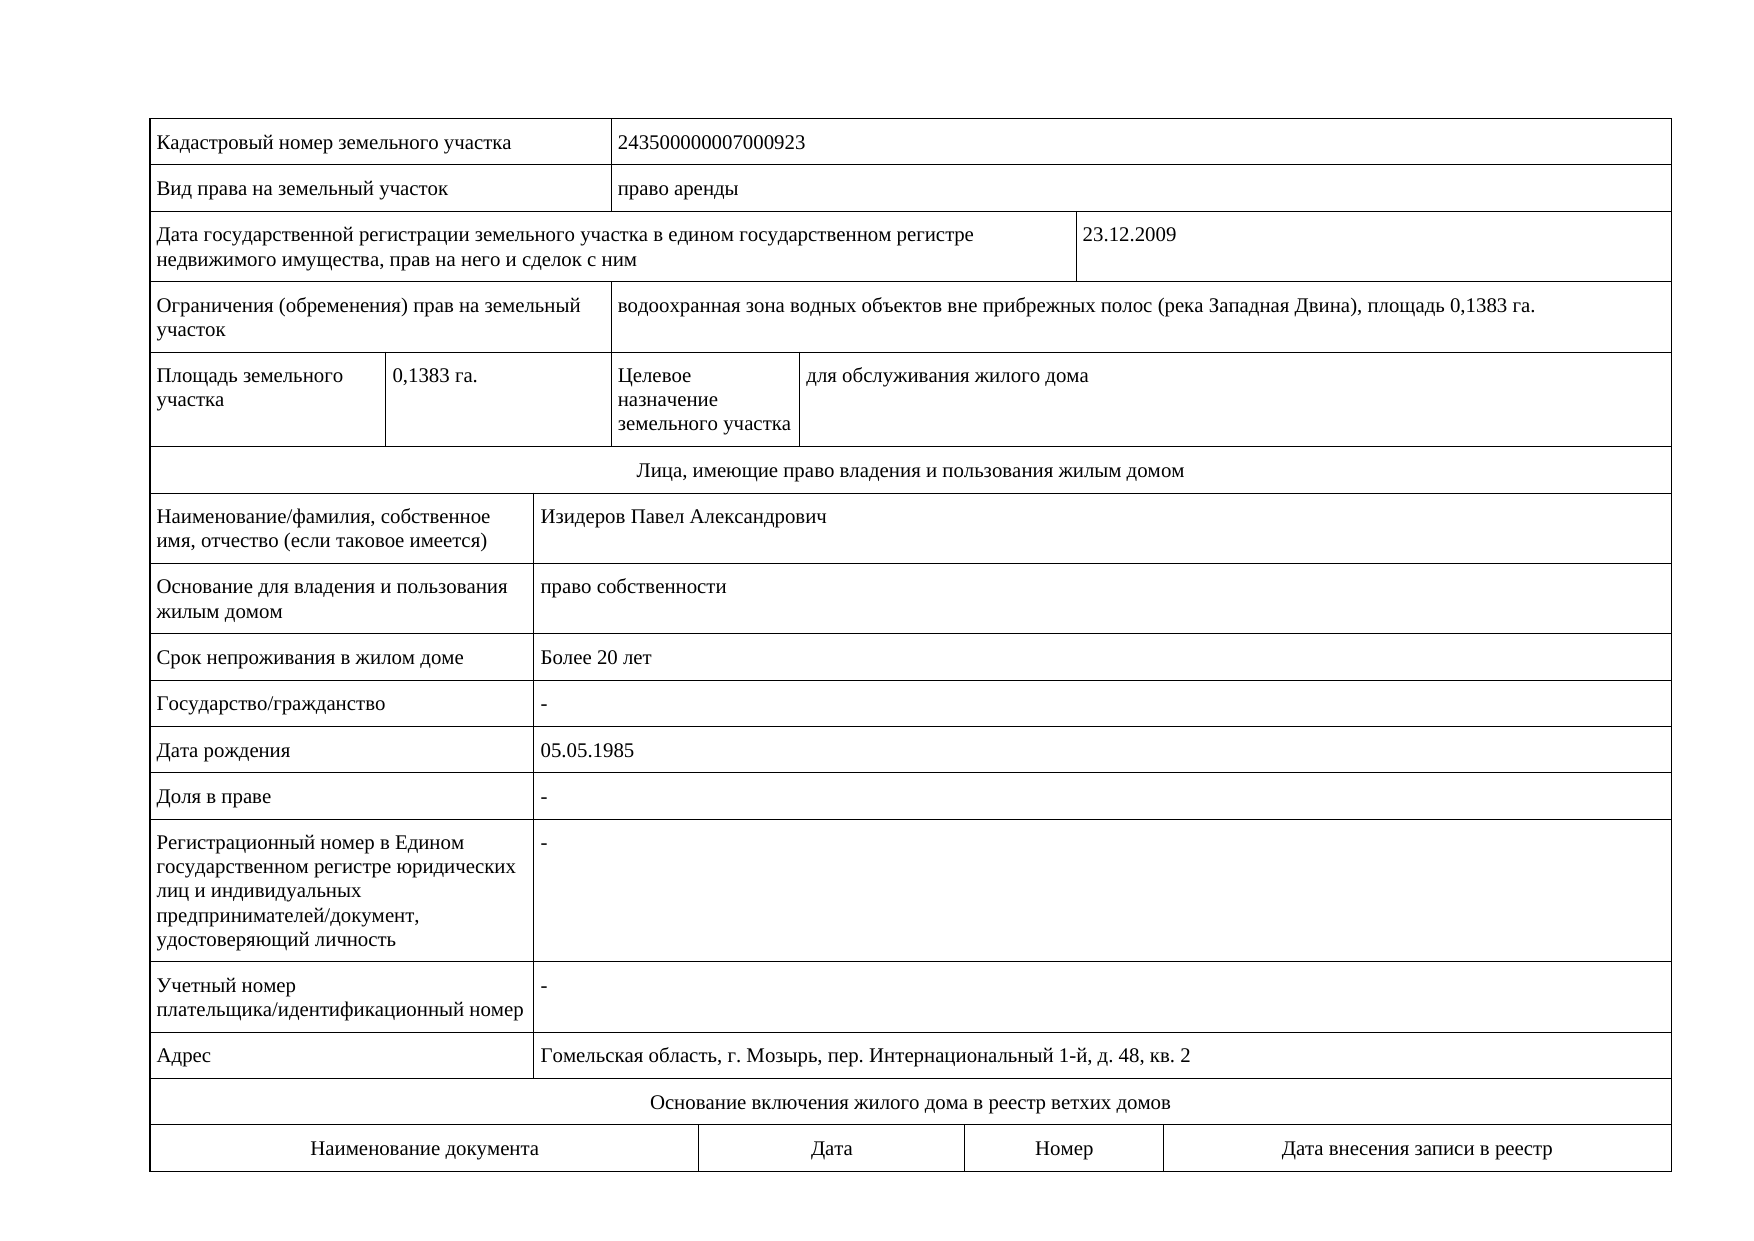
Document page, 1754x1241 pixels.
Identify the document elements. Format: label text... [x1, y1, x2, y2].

table_cell 0,1383 га. [386, 353, 611, 446]
table_cell Государство/гражданство [151, 681, 533, 726]
table_cell Дата [699, 1125, 964, 1171]
table_cell Основание включения жилого дома в реестр ветхих домов [151, 1079, 1671, 1124]
table_cell Учетный номер плательщика/идентификационный номер [151, 962, 533, 1032]
table_cell Целевое назначение земельного участка [612, 353, 799, 446]
table_cell Вид права на земельный участок [151, 165, 611, 211]
table_cell Регистрационный номер в Едином государственном регистре юридических лиц и индивидуальных предпринимателей/документ, удостоверяющий личность [151, 820, 533, 961]
table_cell Дата внесения записи в реестр [1164, 1125, 1671, 1171]
table_cell Доля в праве [151, 773, 533, 819]
table_cell Дата государственной регистрации земельного участка в едином государственном регистре недвижимого имущества, прав на него и сделок с ним [151, 212, 1076, 281]
table_cell 05.05.1985 [534, 727, 1671, 772]
table_cell водоохранная зона водных объектов вне прибрежных полос (река Западная Двина), площадь 0,1383 га. [612, 282, 1671, 352]
table_cell Дата рождения [151, 727, 533, 772]
table_cell Наименование документа [151, 1125, 698, 1171]
table_cell право собственности [534, 564, 1671, 633]
table_cell 243500000007000923 [612, 119, 1671, 164]
table_cell Лица, имеющие право владения и пользования жилым домом [151, 447, 1671, 492]
table_cell Номер [965, 1125, 1163, 1171]
table_cell Изидеров Павел Александрович [534, 494, 1671, 563]
table_cell - [534, 962, 1671, 1032]
table_cell Срок непроживания в жилом доме [151, 634, 533, 679]
table_cell Кадастровый номер земельного участка [151, 119, 611, 164]
table_cell Более 20 лет [534, 634, 1671, 679]
table_cell для обслуживания жилого дома [800, 353, 1671, 446]
table_cell Основание для владения и пользования жилым домом [151, 564, 533, 633]
table_cell 23.12.2009 [1077, 212, 1671, 281]
table_cell Площадь земельного участка [151, 353, 385, 446]
table_cell Адрес [151, 1033, 533, 1078]
table_cell Гомельская область, г. Мозырь, пер. Интернациональный 1-й, д. 48, кв. 2 [534, 1033, 1671, 1078]
table_cell - [534, 820, 1671, 961]
table_cell - [534, 681, 1671, 726]
table_cell Ограничения (обременения) прав на земельный участок [151, 282, 611, 352]
table_cell - [534, 773, 1671, 819]
table_cell Наименование/фамилия, собственное имя, отчество (если таковое имеется) [151, 494, 533, 563]
table_cell право аренды [612, 165, 1671, 211]
